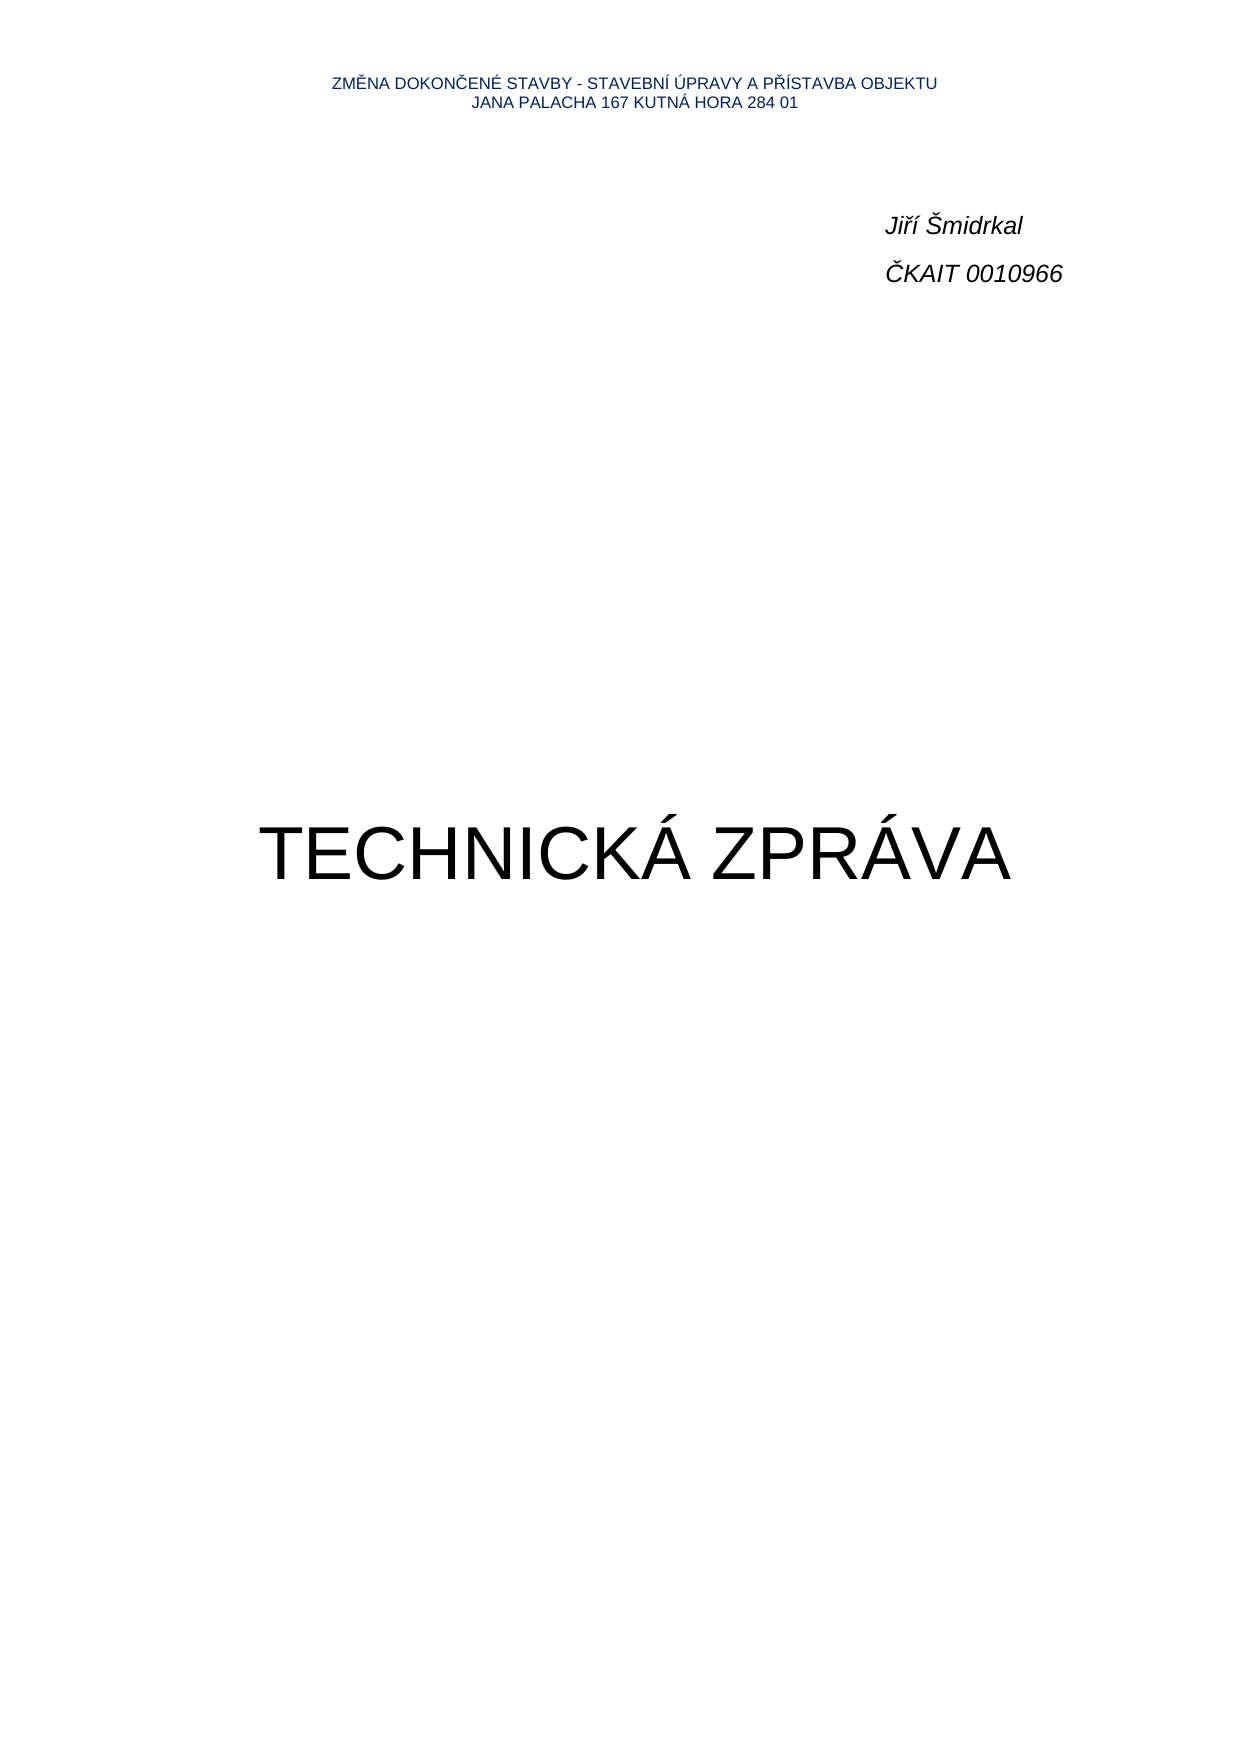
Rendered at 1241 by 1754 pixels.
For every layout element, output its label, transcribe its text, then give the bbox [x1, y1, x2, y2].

text ČKAIT 0010966 [148, 258, 1122, 287]
text Jiří Šmidrkal [811, 211, 1122, 239]
text TECHNICKÁ ZPRÁVA [148, 809, 1122, 895]
